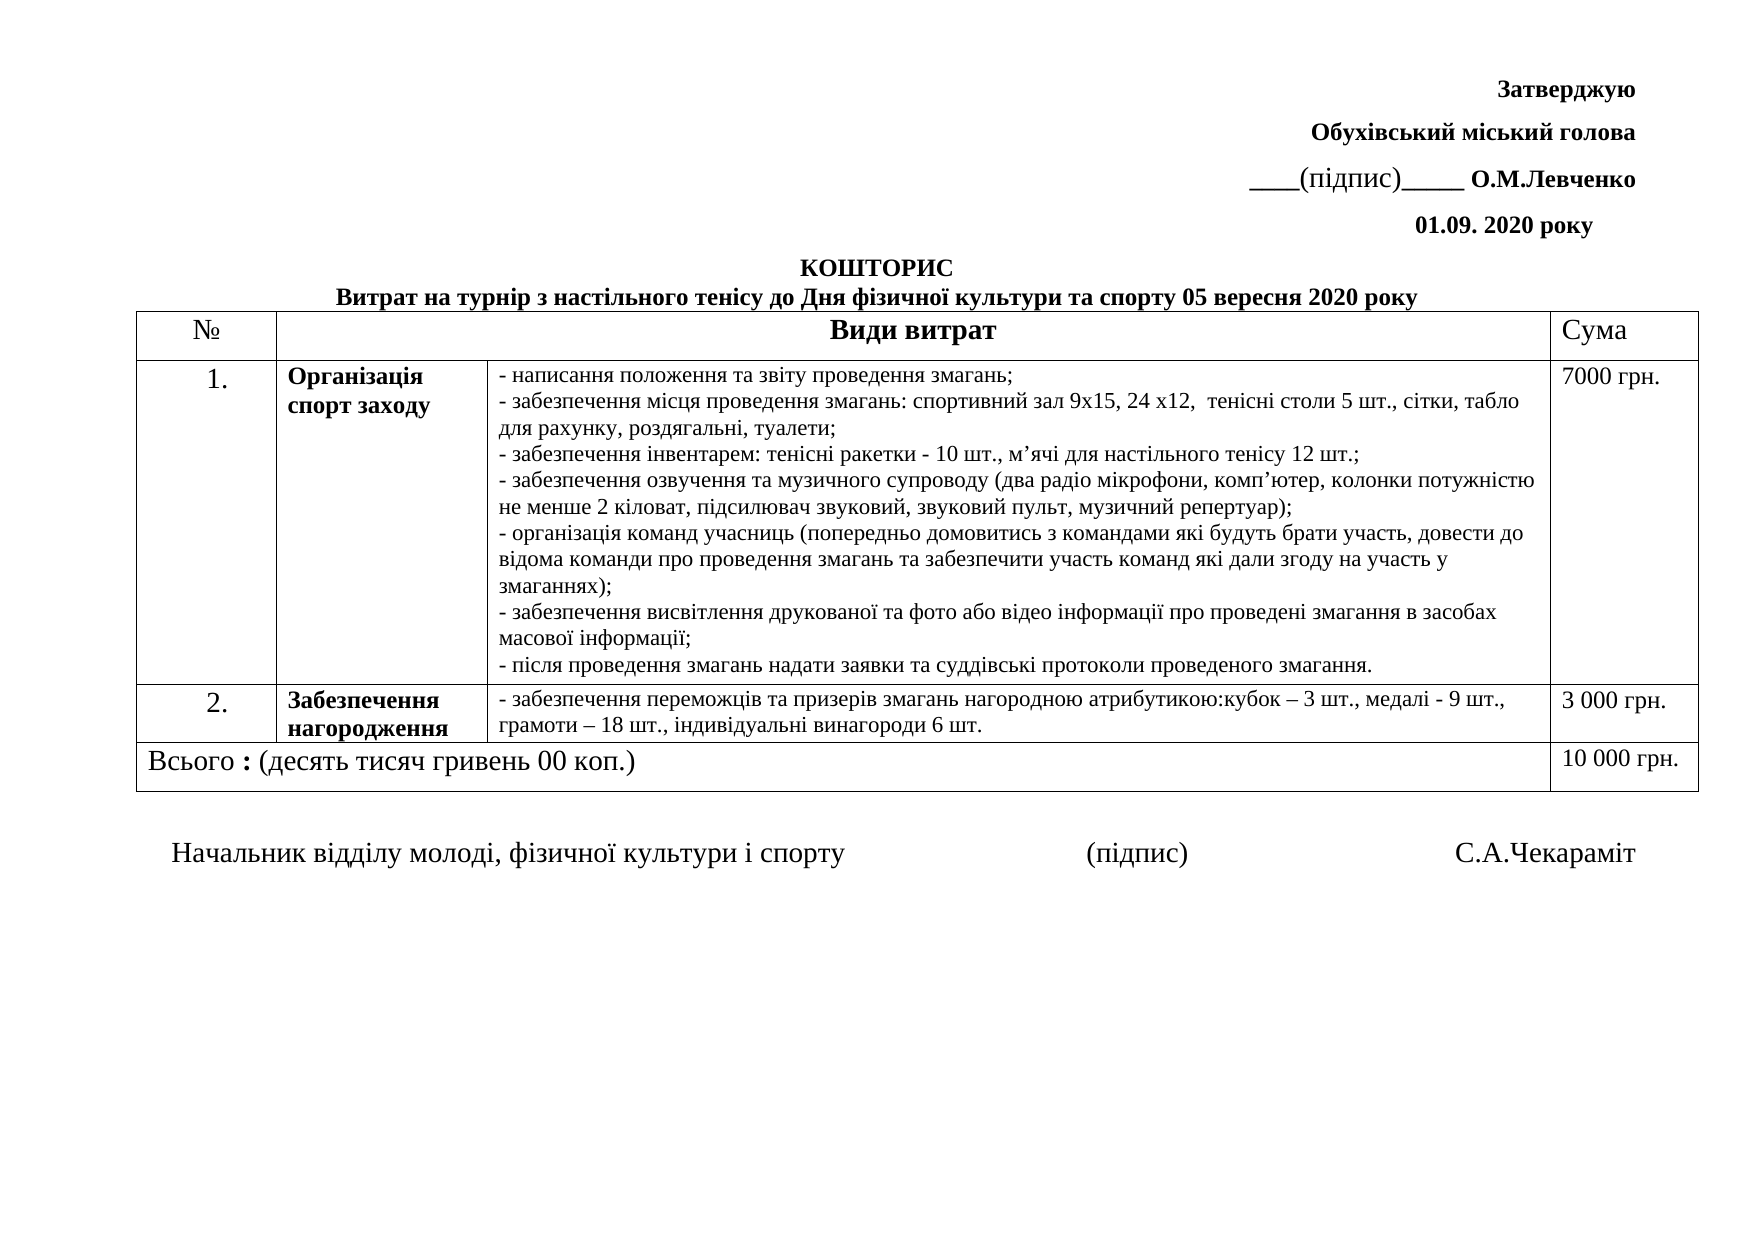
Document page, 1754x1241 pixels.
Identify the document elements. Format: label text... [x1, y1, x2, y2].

text ____(підпис)_____ О.М.Левченко [1224, 160, 1636, 194]
text КОШТОРИС [118, 253, 1636, 282]
text Обухівський міський голова [118, 117, 1636, 146]
text Витрат на турнір з настільного тенісу до Дня фізичної культури та спорту 05 вересня 2020 року [118, 282, 1636, 311]
table_cell [137, 685, 276, 742]
table_header Сума [1551, 312, 1698, 360]
table_header № [137, 312, 276, 360]
text Затверджую [118, 74, 1636, 103]
table_cell - написання положення та звіту проведення змагань; - забезпечення місця проведення змагань: спортивний зал 9х15, 24 х12, тенісні столи 5 шт., сітки, табло для рахунку, роздягальні, туалети; - забезпечення інвентарем: тенісні ракетки - 10 шт., м’ячі для настільного тенісу 12 шт.; - забезпечення озвучення та музичного супроводу (два радіо мікрофони, комп’ютер, колонки потужністю не менше 2 кіловат, підсилювач звуковий, звуковий пульт, музичний репертуар); - організація команд учасниць (попередньо домовитись з командами які будуть брати участь, довести до відома команди про проведення змагань та забезпечити участь команд які дали згоду на участь у змаганнях); - забезпечення висвітлення друкованої та фото або відео інформації про проведені змагання в засобах масової інформації; - після проведення змагань надати заявки та суддівські протоколи проведеного змагання. [488, 361, 1550, 684]
table_cell [137, 361, 276, 684]
table_cell Забезпечення нагородження [277, 685, 487, 742]
table_cell 10 000 грн. [1551, 743, 1698, 791]
table_cell 3 000 грн. [1551, 685, 1698, 742]
table_header Види витрат [277, 312, 1550, 360]
text 01.09. 2020 року [1077, 210, 1636, 239]
table_cell Всього : (десять тисяч гривень 00 коп.) [137, 743, 1550, 791]
table_cell 7000 грн. [1551, 361, 1698, 684]
table_cell Організація спорт заходу [277, 361, 487, 684]
table_cell - забезпечення переможців та призерів змагань нагородною атрибутикою:кубок – 3 шт., медалі - 9 шт., грамоти – 18 шт., індивідуальні винагороди 6 шт. [488, 685, 1550, 742]
text Начальник відділу молоді, фізичної культури і спорту (підпис) С.А.Чекараміт [118, 835, 1636, 869]
